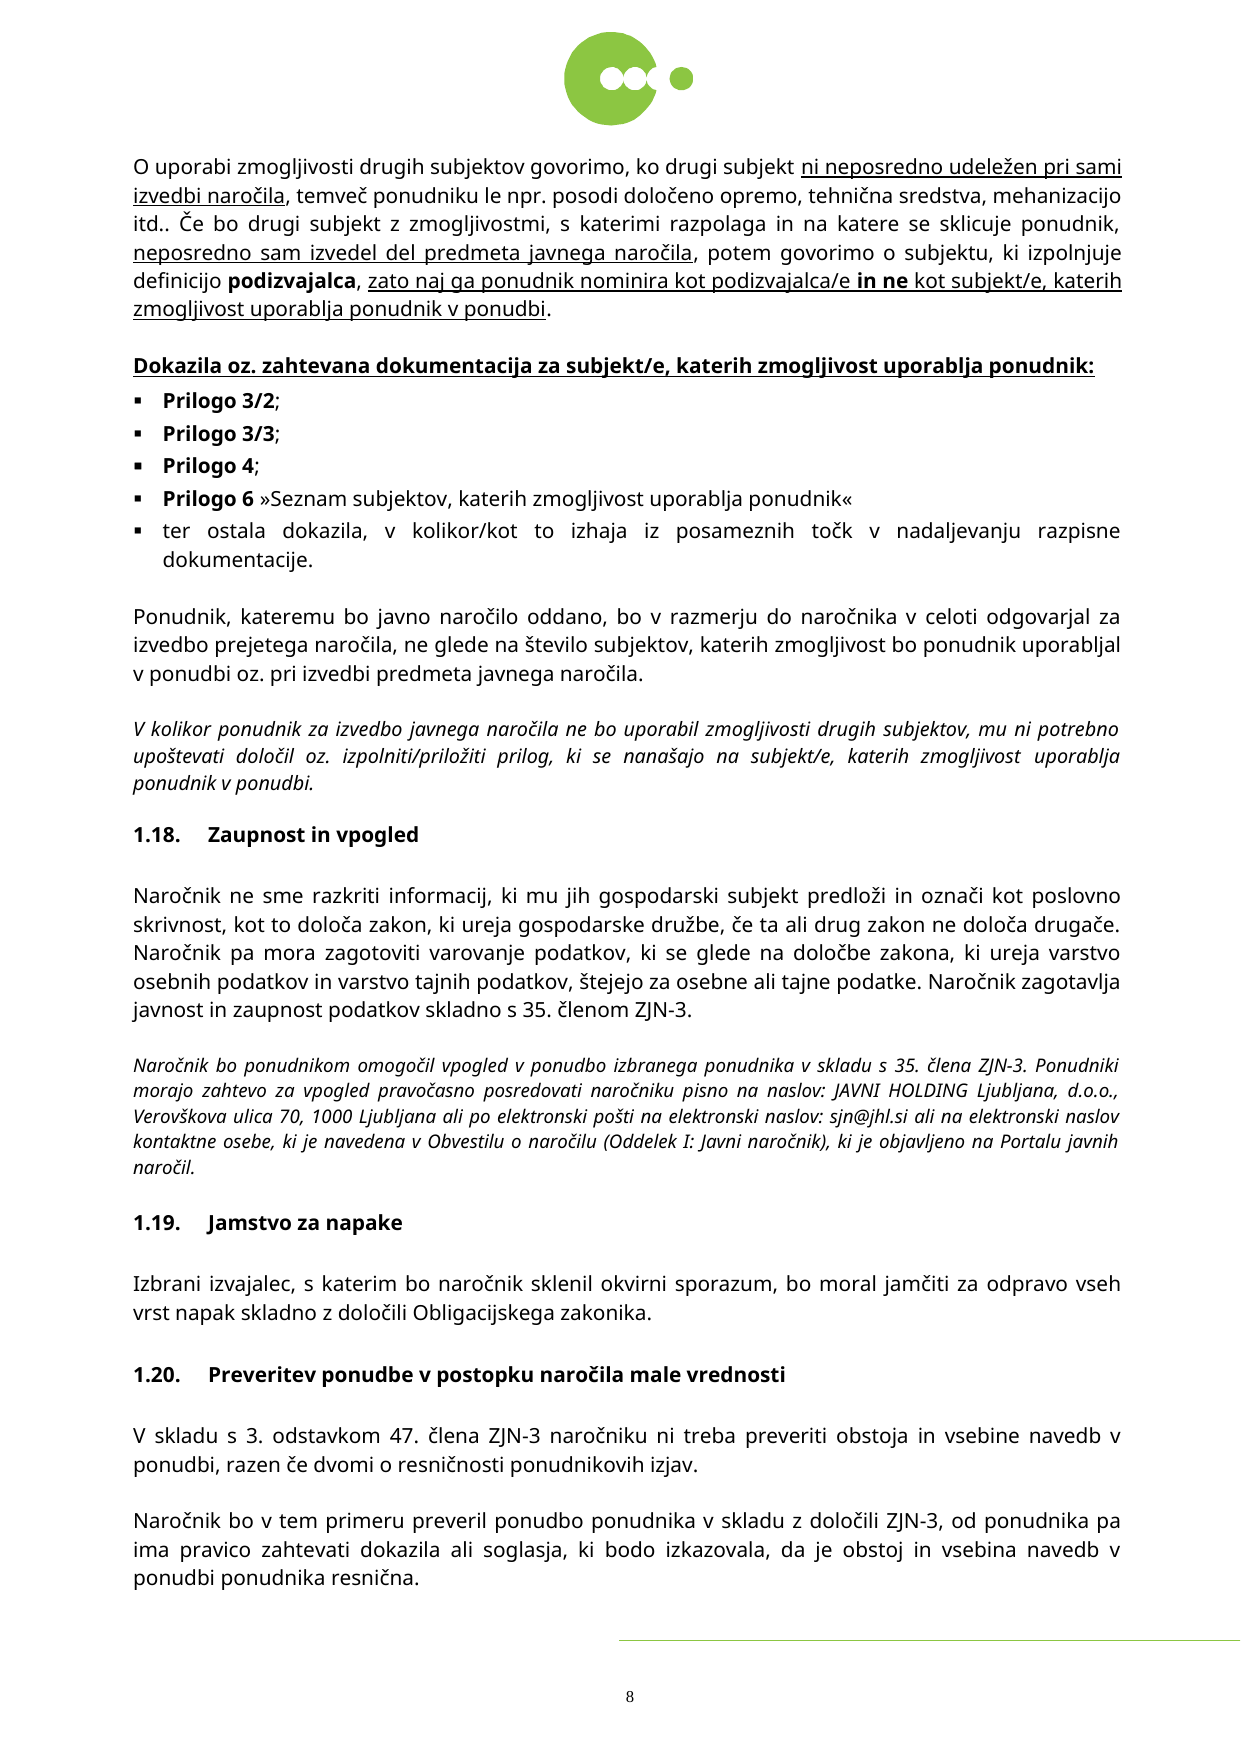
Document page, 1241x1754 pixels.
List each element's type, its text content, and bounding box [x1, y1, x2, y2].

list Preveritev ponudbe v postopku naročila male vrednosti [133, 1360, 1122, 1389]
text Izbrani izvajalec, s katerim bo naročnik sklenil okvirni sporazum, bo moral jamčiti za odpravo vseh vrst napak skladno z določili Obligacijskega zakonika. [133, 1269, 1122, 1326]
text O uporabi zmogljivosti drugih subjektov govorimo, ko drugi subjekt ni neposredno udeležen pri sami izvedbi naročila, temveč ponudniku le npr. posodi določeno opremo, tehnična sredstva, mehanizacijo itd.. Če bo drugi subjekt z zmogljivostmi, s katerimi razpolaga in na katere se sklicuje ponudnik, neposredno sam izvedel del predmeta javnega naročila, potem govorimo o subjektu, ki izpolnjuje definicijo podizvajalca, zato naj ga ponudnik nominira kot podizvajalca/e in ne kot subjekt/e, katerih zmogljivost uporablja ponudnik v ponudbi. [133, 152, 1122, 323]
list Prilogo 3/2; [133, 386, 1122, 414]
text Ponudnik, kateremu bo javno naročilo oddano, bo v razmerju do naročnika v celoti odgovarjal za izvedbo prejetega naročila, ne glede na število subjektov, katerih zmogljivost bo ponudnik uporabljal v ponudbi oz. pri izvedbi predmeta javnega naročila. [133, 602, 1122, 687]
list Zaupnost in vpogled [133, 821, 1122, 849]
text Dokazila oz. zahtevana dokumentacija za subjekt/e, katerih zmogljivost uporablja ponudnik: [133, 351, 1122, 380]
list Prilogo 4; [133, 451, 1122, 480]
text Naročnik ne sme razkriti informacij, ki mu jih gospodarski subjekt predloži in označi kot poslovno skrivnost, kot to določa zakon, ki ureja gospodarske družbe, če ta ali drug zakon ne določa drugače. Naročnik pa mora zagotoviti varovanje podatkov, ki se glede na določbe zakona, ki ureja varstvo osebnih podatkov in varstvo tajnih podatkov, štejejo za osebne ali tajne podatke. Naročnik zagotavlja javnost in zaupnost podatkov skladno s 35. členom ZJN-3. [133, 882, 1122, 1024]
text V skladu s 3. odstavkom 47. člena ZJN-3 naročniku ni treba preveriti obstoja in vsebine navedb v ponudbi, razen če dvomi o resničnosti ponudnikovih izjav. [133, 1421, 1122, 1478]
list Jamstvo za napake [133, 1208, 1122, 1237]
text V kolikor ponudnik za izvedbo javnega naročila ne bo uporabil zmogljivosti drugih subjektov, mu ni potrebno upoštevati določil oz. izpolniti/priložiti prilog, ki se nanašajo na subjekt/e, katerih zmogljivost uporablja ponudnik v ponudbi. [133, 716, 1122, 796]
text Naročnik bo v tem primeru preveril ponudbo ponudnika v skladu z določili ZJN-3, od ponudnika pa ima pravico zahtevati dokazila ali soglasja, ki bodo izkazovala, da je obstoj in vsebina navedb v ponudbi ponudnika resnična. [133, 1507, 1122, 1592]
list Prilogo 3/3; [133, 419, 1122, 447]
list Prilogo 6 »Seznam subjektov, katerih zmogljivost uporablja ponudnik« [133, 484, 1122, 512]
list ter ostala dokazila, v kolikor/kot to izhaja iz posameznih točk v nadaljevanju razpisne dokumentacije. [133, 516, 1122, 573]
text Naročnik bo ponudnikom omogočil vpogled v ponudbo izbranega ponudnika v skladu s 35. člena ZJN-3. Ponudniki morajo zahtevo za vpogled pravočasno posredovati naročniku pisno na naslov: JAVNI HOLDING Ljubljana, d.o.o., Verovškova ulica 70, 1000 Ljubljana ali po elektronski pošti na elektronski naslov: sjn@jhl.si ali na elektronski naslov kontaktne osebe, ki je navedena v Obvestilu o naročilu (Oddelek I: Javni naročnik), ki je objavljeno na Portalu javnih naročil. [133, 1052, 1122, 1180]
